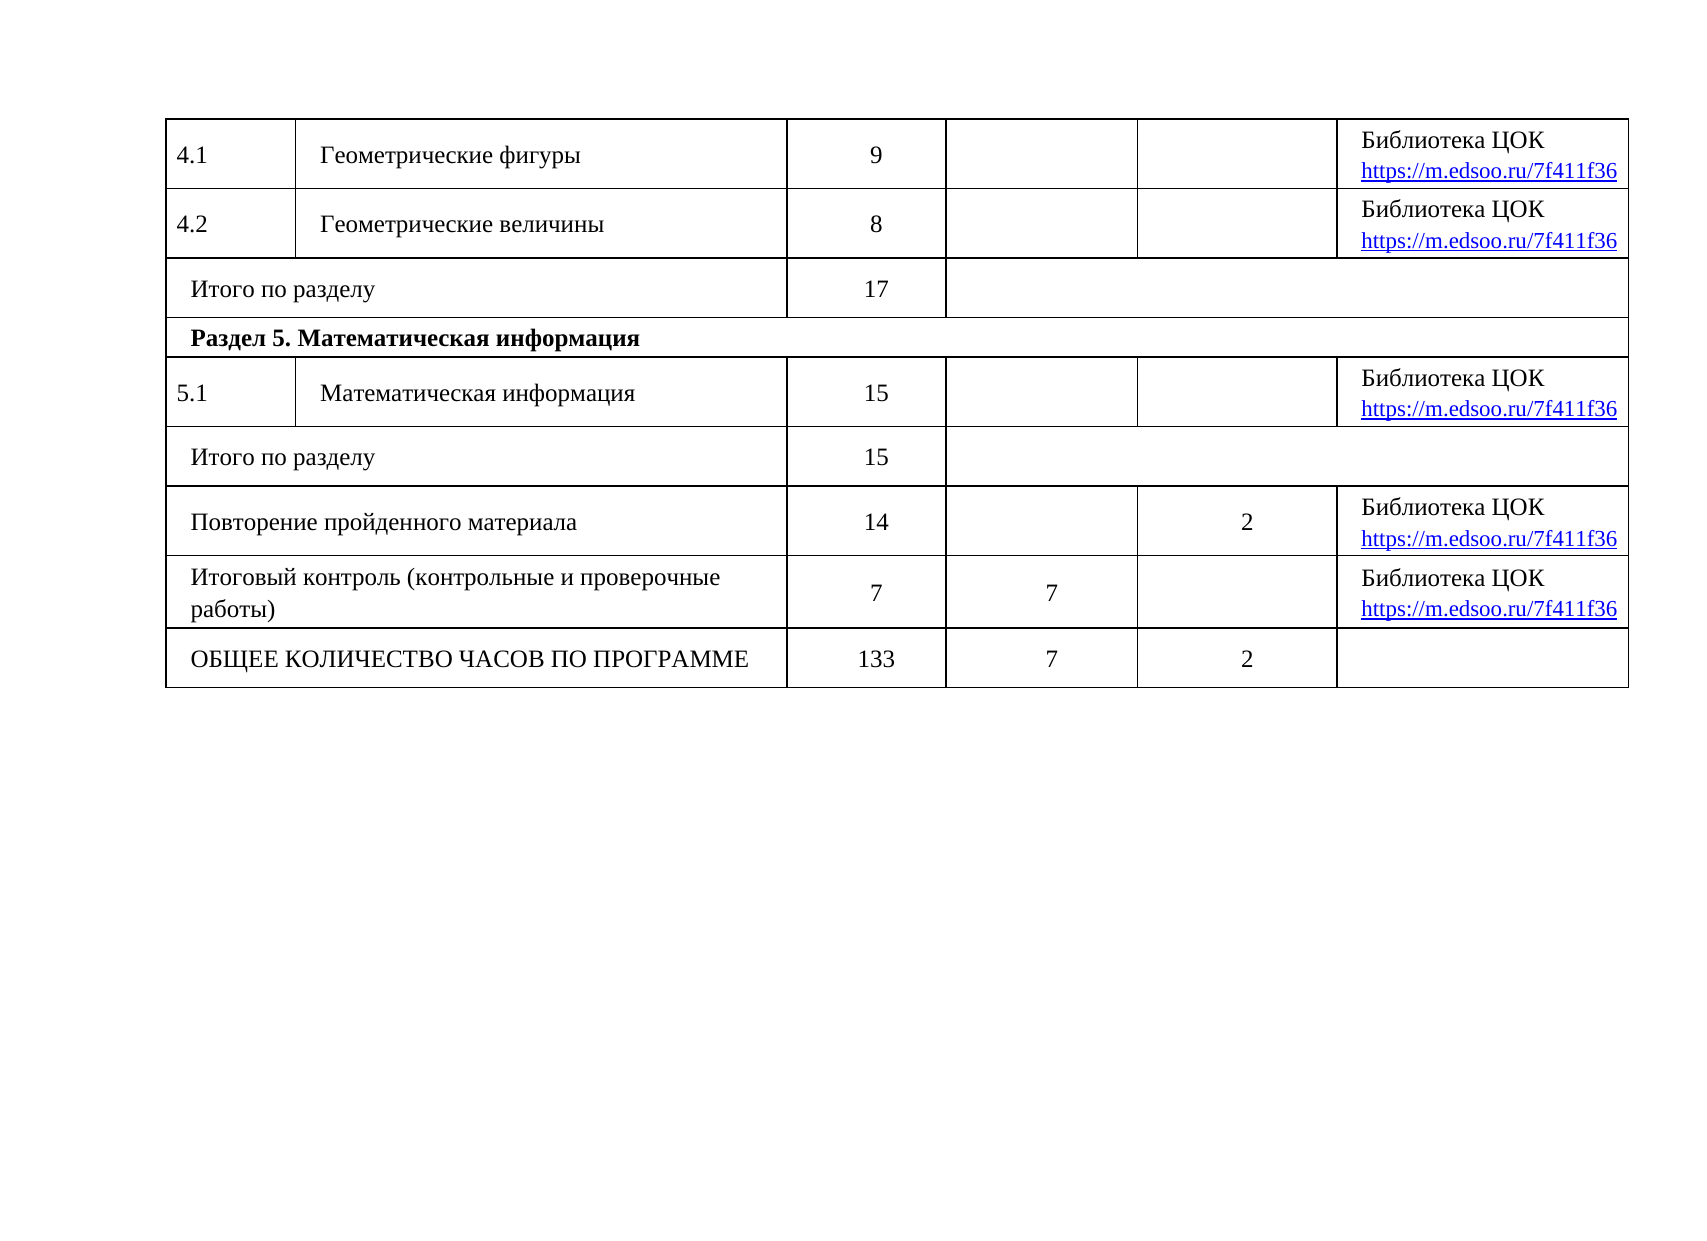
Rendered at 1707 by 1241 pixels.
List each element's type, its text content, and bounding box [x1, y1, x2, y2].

table_cell Итоговый контроль (контрольные и проверочные работы) [167, 556, 786, 627]
table_cell ОБЩЕЕ КОЛИЧЕСТВО ЧАСОВ ПО ПРОГРАММЕ [167, 629, 786, 687]
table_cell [1338, 189, 1628, 257]
table_cell [1138, 189, 1336, 257]
table_cell [1338, 629, 1628, 687]
table_cell 7 [788, 556, 945, 627]
table_cell 15 [788, 358, 945, 426]
table_cell Повторение пройденного материала [167, 487, 786, 555]
table_cell 8 [788, 189, 945, 257]
table_cell 2 [1138, 487, 1336, 555]
table_cell Итого по разделу [167, 427, 786, 485]
table_cell 2 [1138, 629, 1336, 687]
table_cell 4.2 [167, 189, 295, 257]
table_cell [947, 487, 1137, 555]
table_cell [1138, 556, 1336, 627]
table_cell 15 [788, 427, 945, 485]
table_cell 17 [788, 259, 945, 317]
table_cell [947, 189, 1137, 257]
table_cell [947, 120, 1137, 188]
table_cell Математическая информация [296, 358, 786, 426]
table_cell Библиотека ЦОК https://m.edsoo.ru/7f411f36 [1338, 556, 1628, 627]
table_cell 9 [788, 120, 945, 188]
table_cell [1138, 120, 1336, 188]
table_cell Итого по разделу [167, 259, 786, 317]
table_cell 133 [788, 629, 945, 687]
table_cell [1338, 120, 1628, 188]
table_cell 4.1 [167, 120, 295, 188]
table_cell [947, 358, 1137, 426]
table_cell Библиотека ЦОК https://m.edsoo.ru/7f411f36 [1338, 358, 1628, 426]
table_cell [947, 259, 1628, 317]
table_cell Геометрические величины [296, 189, 786, 257]
table_cell 5.1 [167, 358, 295, 426]
table_cell [947, 427, 1628, 485]
table_cell [1138, 358, 1336, 426]
table_cell 14 [788, 487, 945, 555]
table_cell Раздел 5. Математическая информация [167, 318, 1628, 356]
table_cell 7 [947, 556, 1137, 627]
table_cell Геометрические фигуры [296, 120, 786, 188]
table_cell Библиотека ЦОК https://m.edsoo.ru/7f411f36 [1338, 487, 1628, 555]
table_cell 7 [947, 629, 1137, 687]
